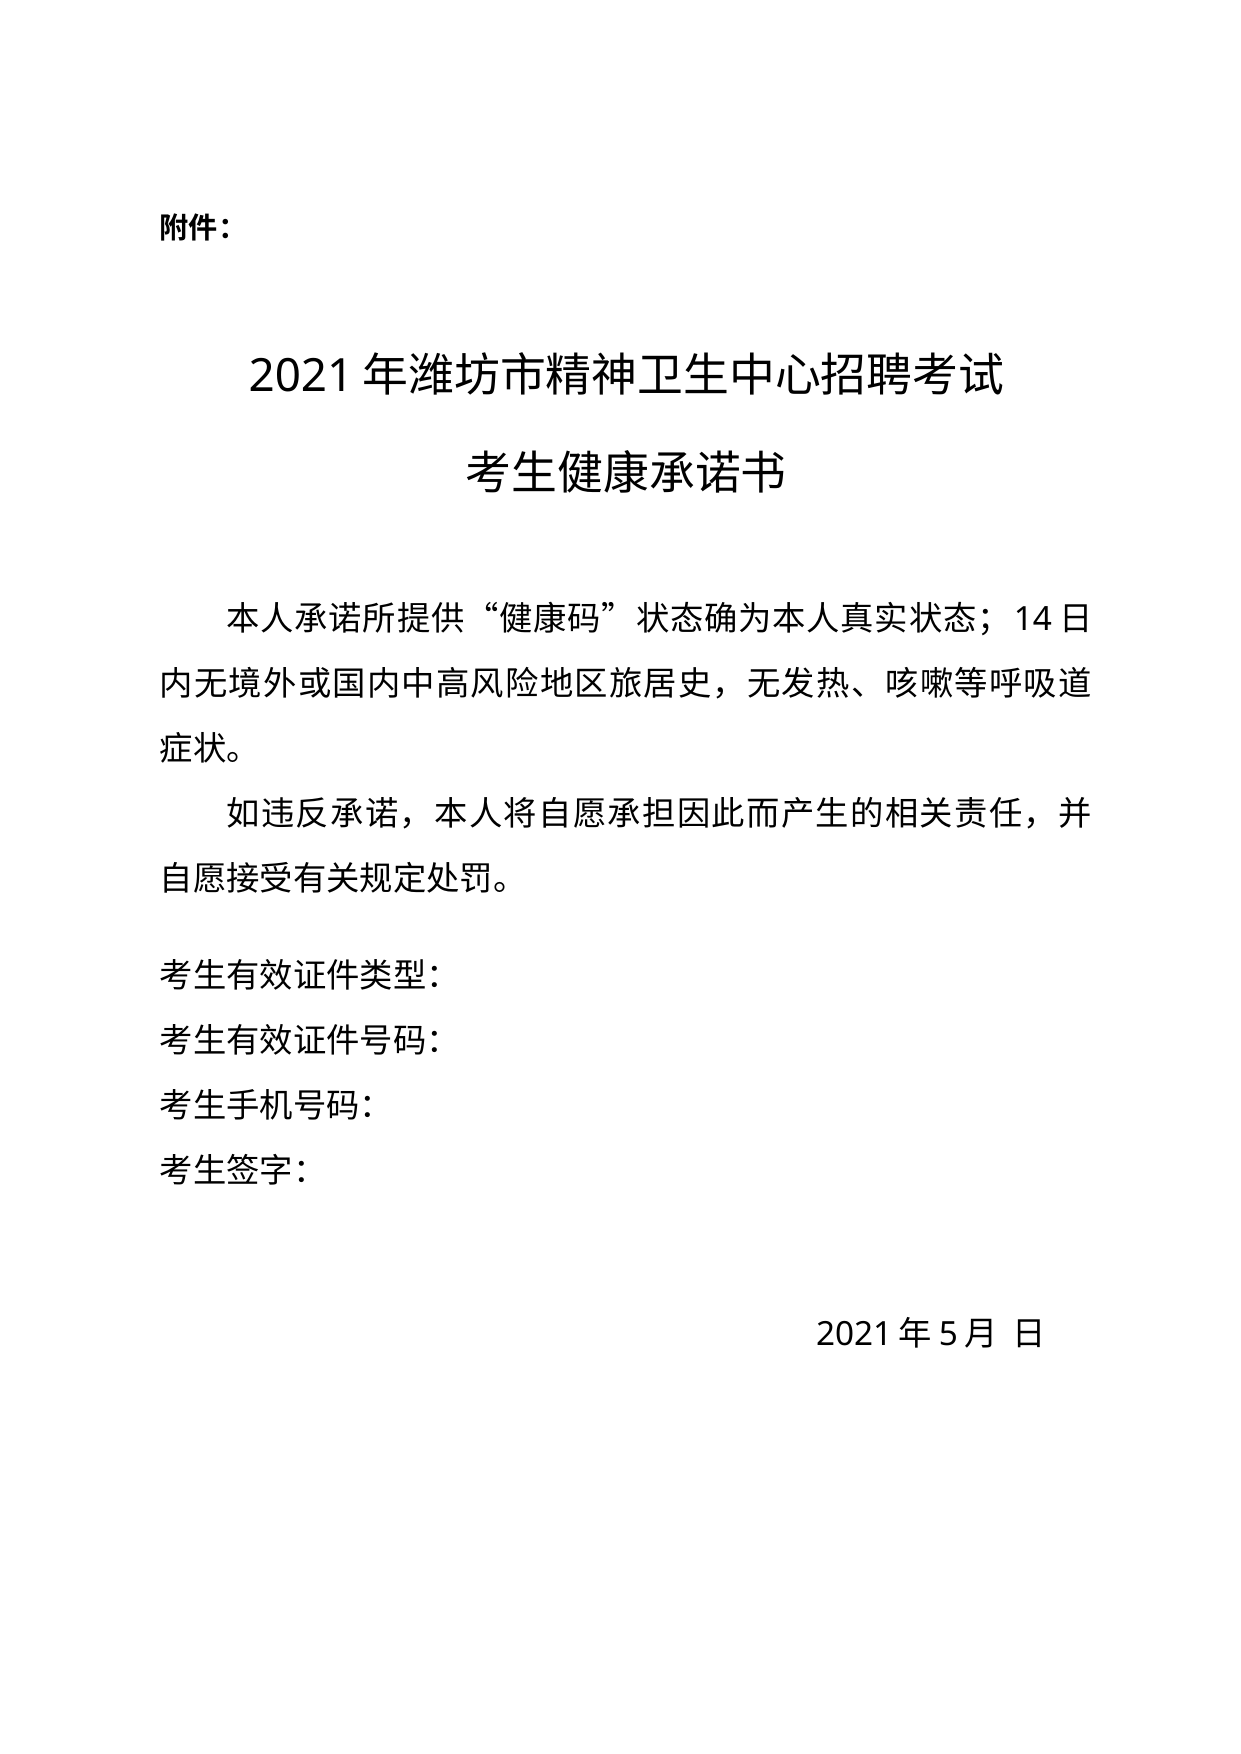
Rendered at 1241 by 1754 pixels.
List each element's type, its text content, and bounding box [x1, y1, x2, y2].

text 考生健康承诺书 [159, 421, 1093, 518]
text 附件： [159, 193, 1093, 258]
text 本人承诺所提供“健康码”状态确为本人真实状态；14日内无境外或国内中高风险地区旅居史，无发热、咳嗽等呼吸道症状。 [159, 583, 1093, 778]
text 考生有效证件类型： [159, 941, 1093, 1006]
text 如违反承诺，本人将自愿承担因此而产生的相关责任，并自愿接受有关规定处罚。 [159, 778, 1093, 908]
text 考生签字： [159, 1136, 1093, 1201]
text 2021年5月 日 [159, 1298, 1093, 1363]
text 考生有效证件号码： [159, 1006, 1093, 1071]
text 考生手机号码： [159, 1071, 1093, 1136]
text 2021年潍坊市精神卫生中心招聘考试 [159, 323, 1093, 421]
